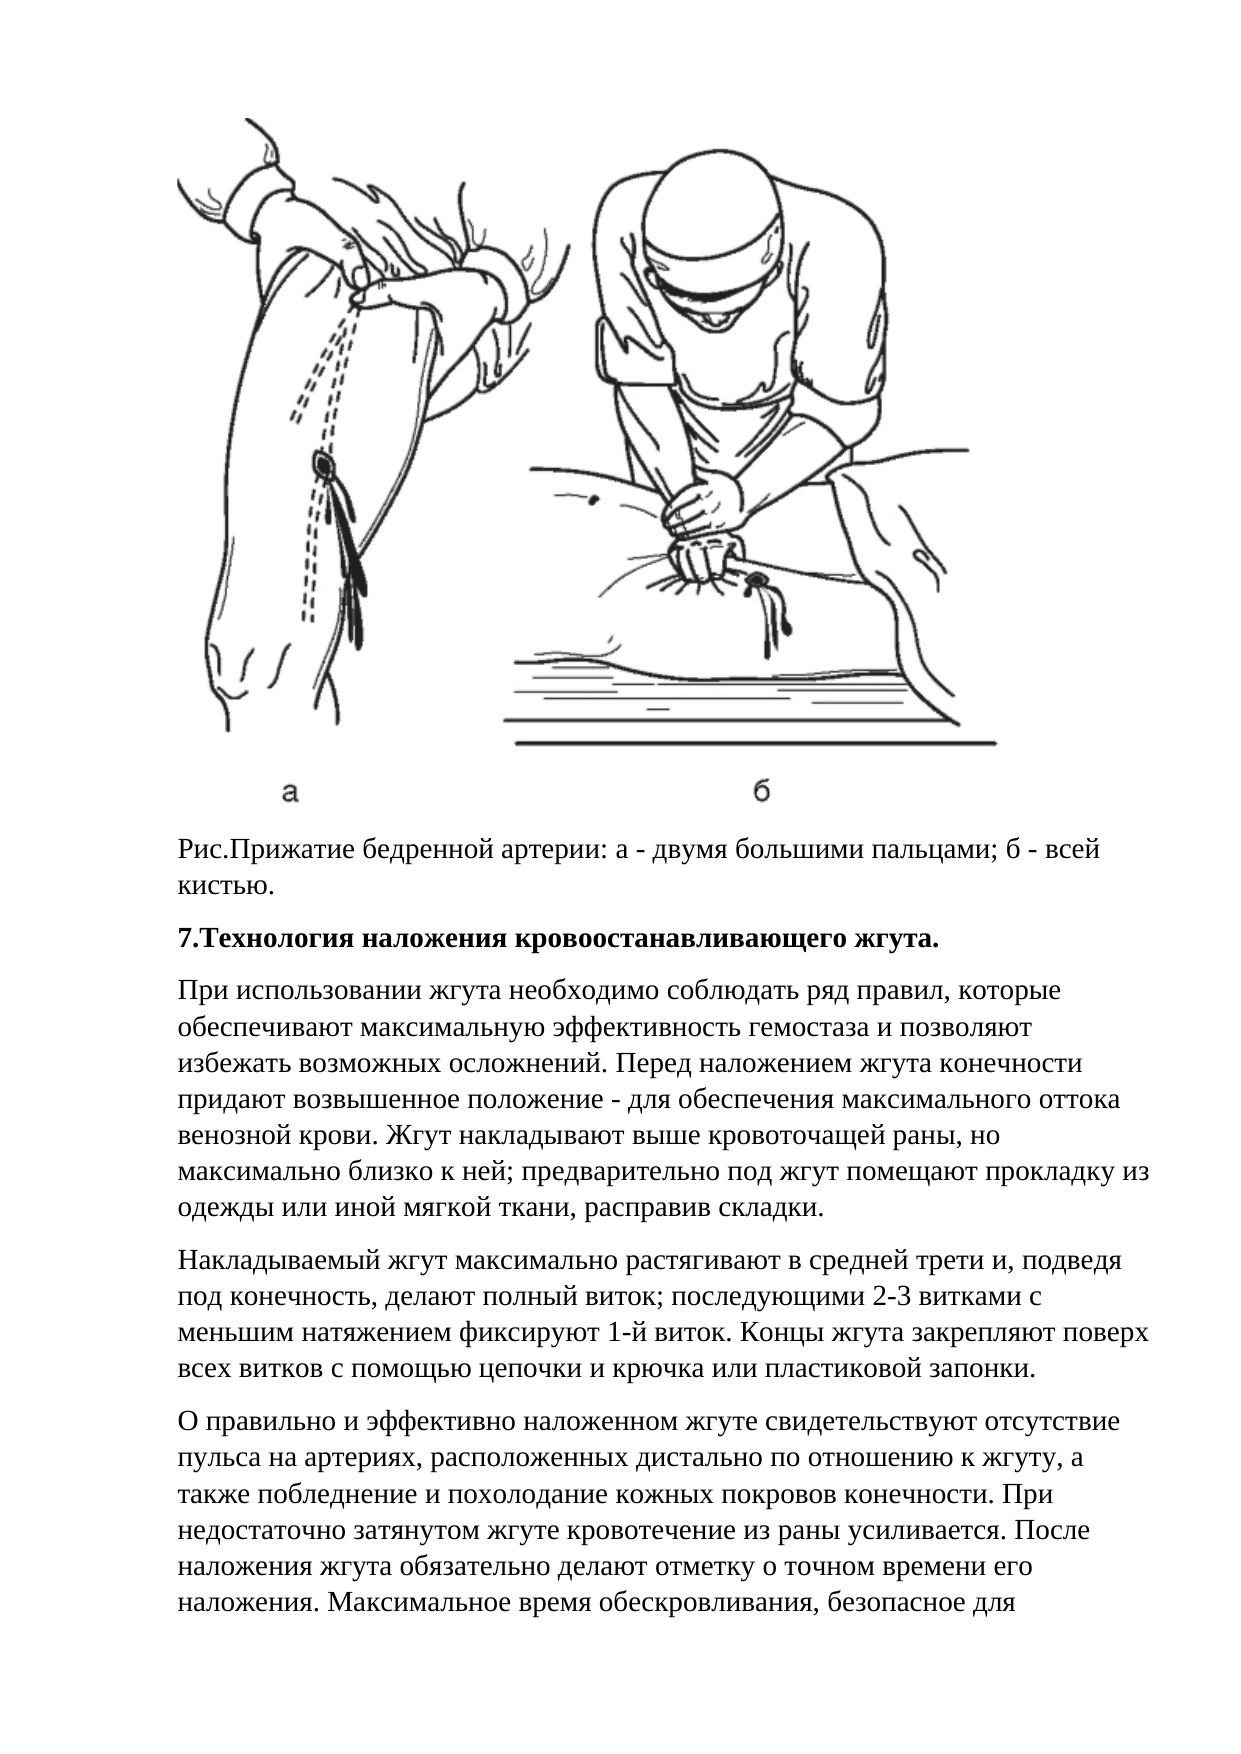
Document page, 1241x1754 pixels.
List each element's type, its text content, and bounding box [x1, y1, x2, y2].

picture [177, 118, 1007, 812]
text 7.Технология наложения кровоостанавливающего жгута. [177, 920, 1152, 953]
text Рис.Прижатие бедренной артерии: а - двумя большими пальцами; б - всей кистью. [177, 831, 1152, 900]
text При использовании жгута необходимо соблюдать ряд правил, которые обеспечивают максимальную эффективность гемостаза и позволяют избежать возможных осложнений. Перед наложением жгута конечности придают возвышенное положение - для обеспечения максимального оттока венозной крови. Жгут накладывают выше кровоточащей раны, но максимально близко к ней; предварительно под жгут помещают прокладку из одежды или иной мягкой ткани, расправив складки. [177, 972, 1152, 1223]
text Накладываемый жгут максимально растягивают в средней трети и, подведя под конечность, делают полный виток; последующими 2-3 витками с меньшим натяжением фиксируют 1-й виток. Концы жгута закрепляют поверх всех витков с помощью цепочки и крючка или пластиковой запонки. [177, 1242, 1152, 1384]
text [177, 1403, 1152, 1618]
